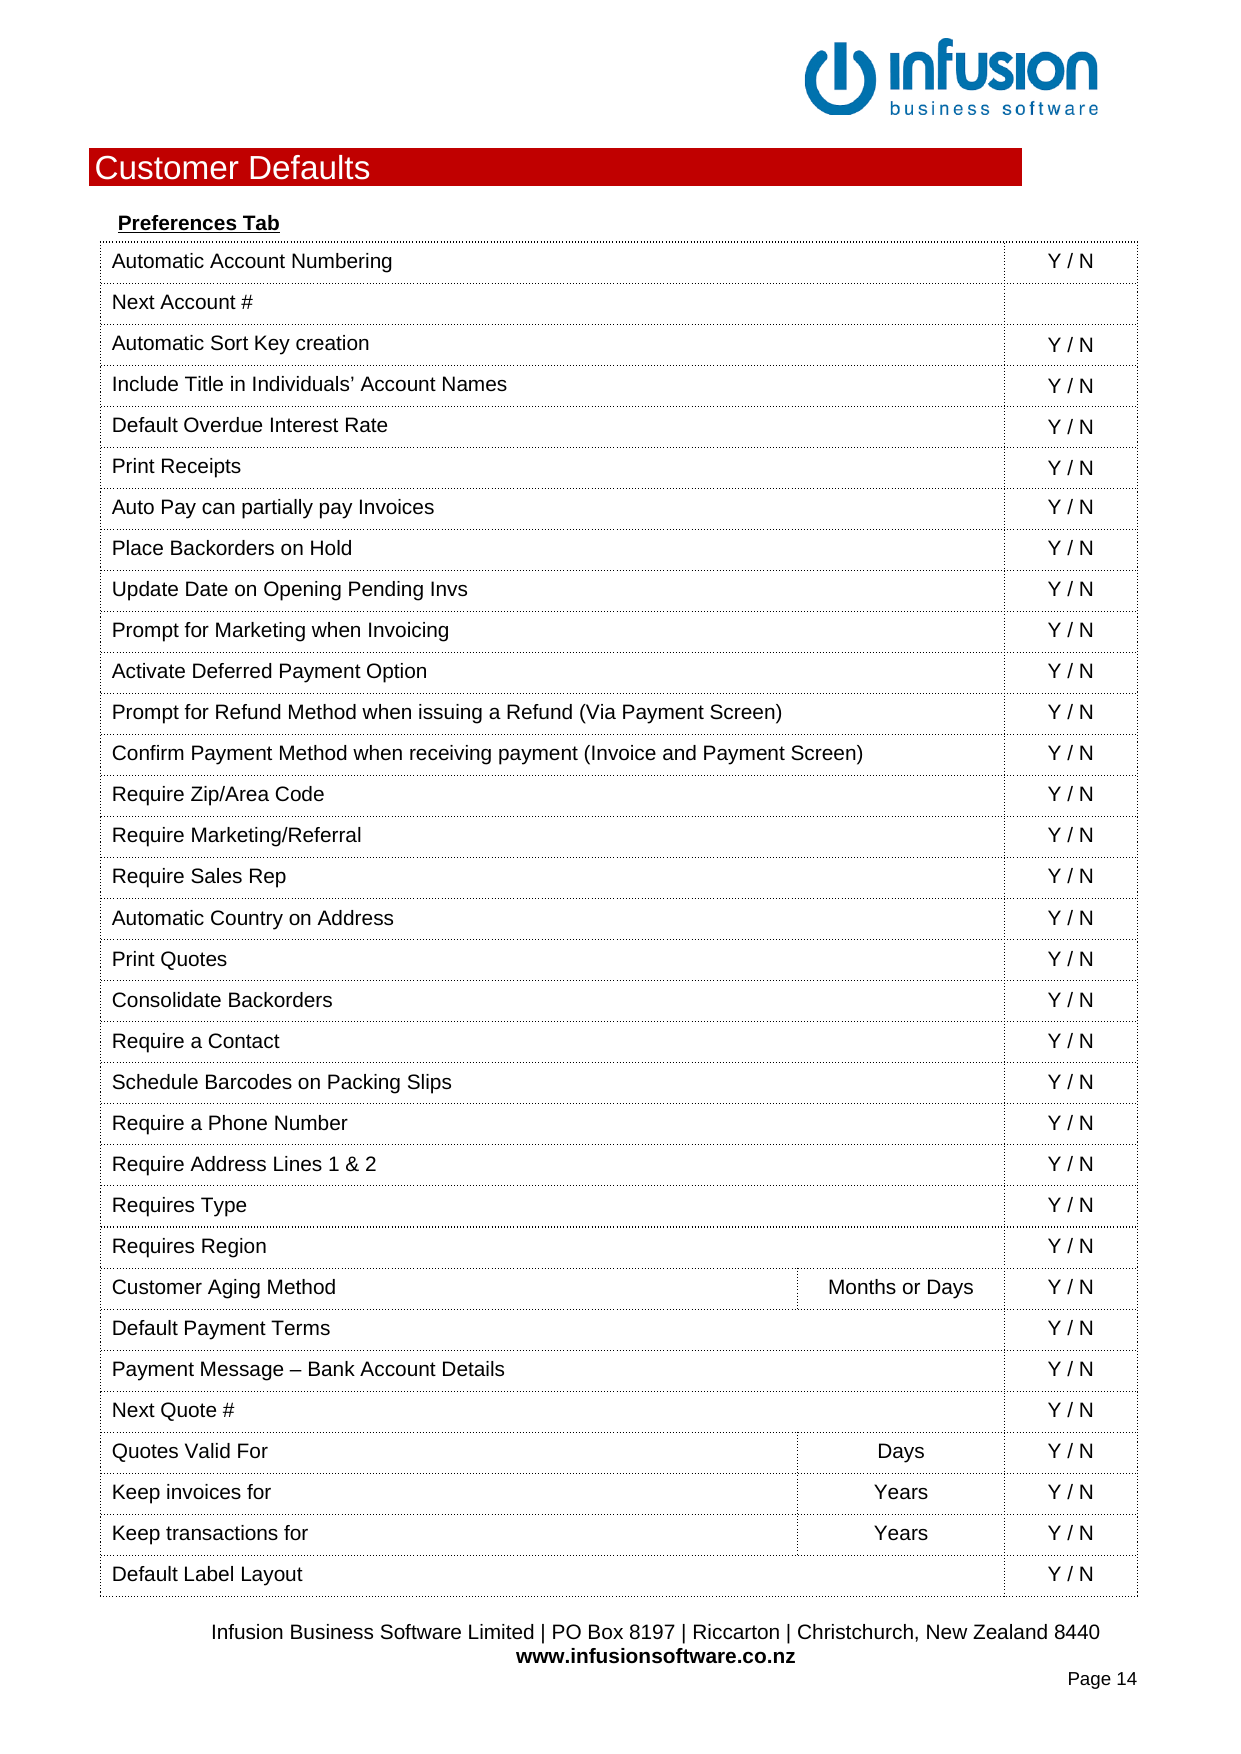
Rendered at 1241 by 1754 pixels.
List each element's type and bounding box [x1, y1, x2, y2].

picture [804, 38, 1098, 114]
table_header [89, 148, 1152, 1606]
